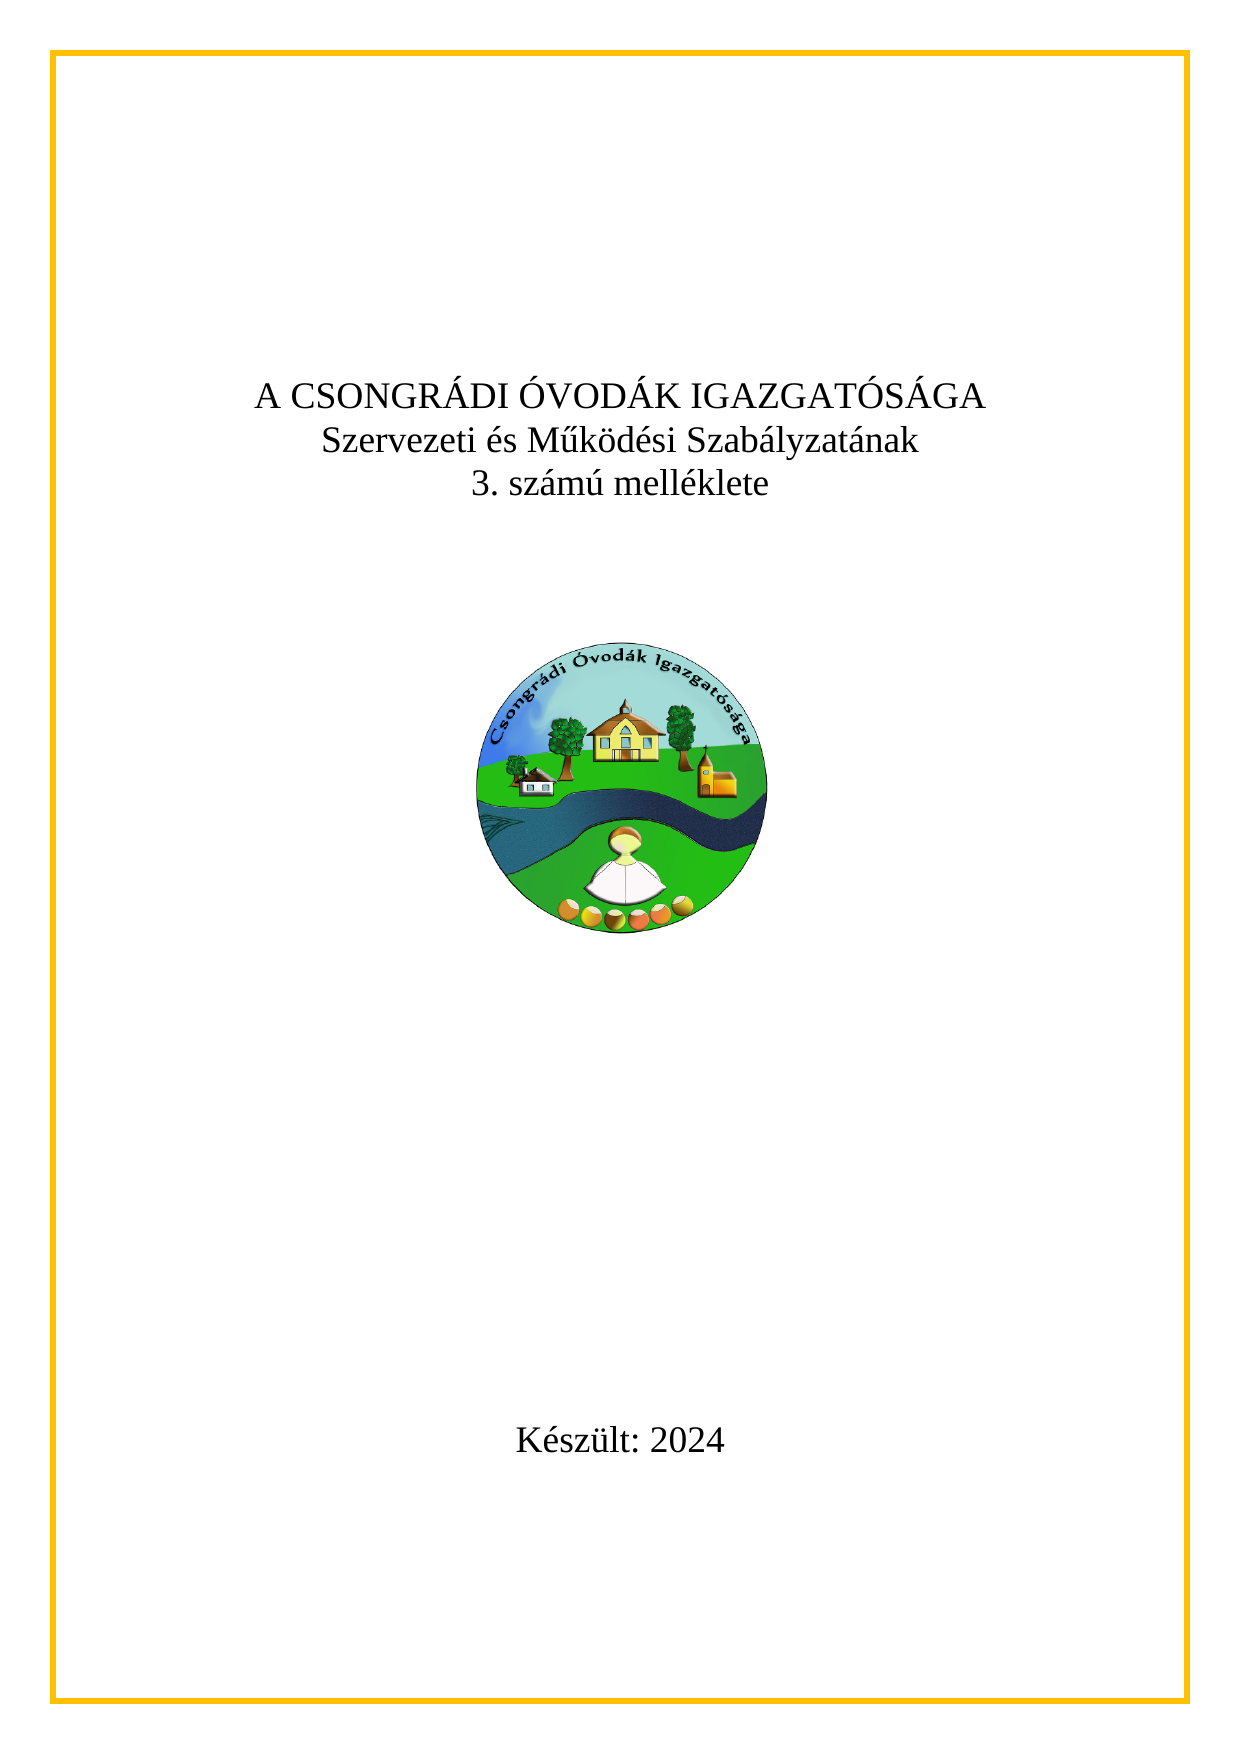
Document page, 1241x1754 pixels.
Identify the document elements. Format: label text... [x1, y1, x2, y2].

text 3. számú melléklete [147, 460, 1093, 503]
text Szervezeti és Működési Szabályzatának [147, 417, 1093, 460]
picture [463, 632, 778, 944]
text A CSONGRÁDI ÓVODÁK IGAZGATÓSÁGA [147, 374, 1093, 417]
text Készült: 2024 [147, 1418, 1093, 1461]
